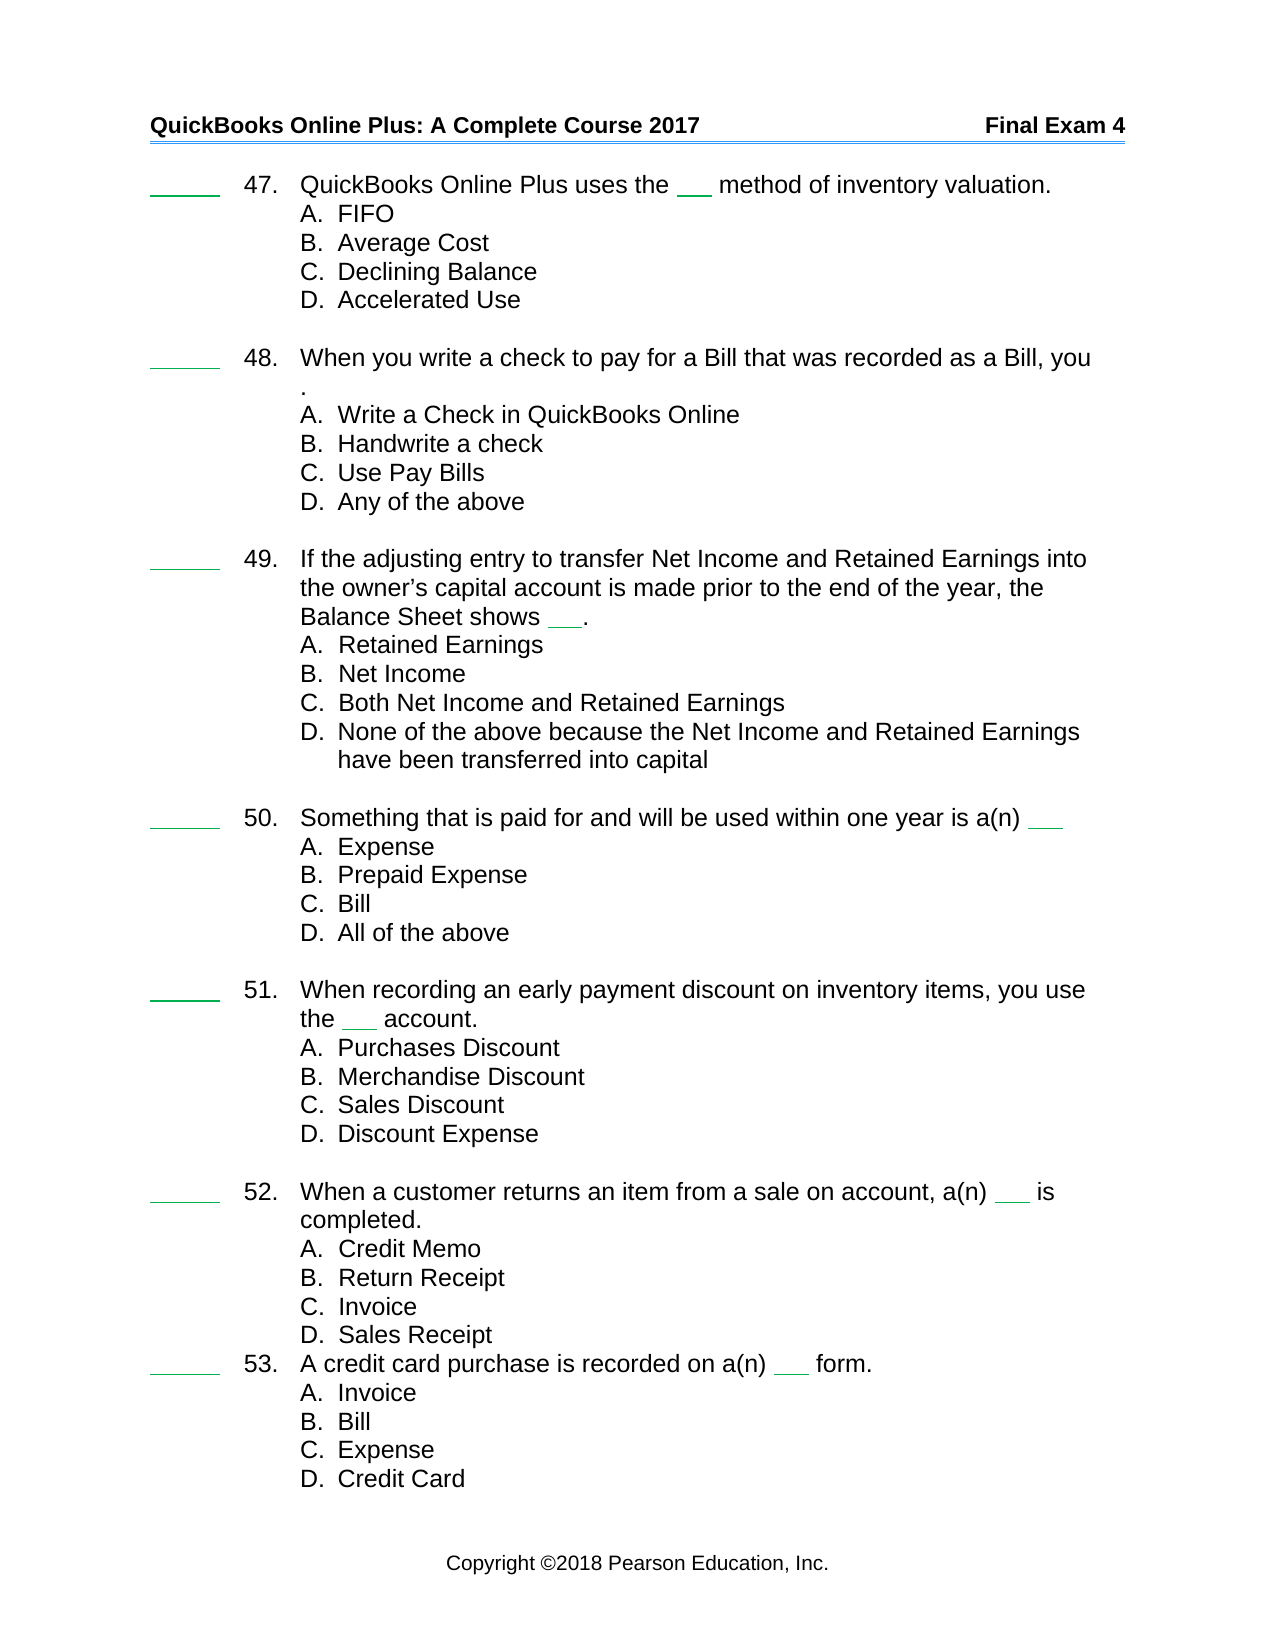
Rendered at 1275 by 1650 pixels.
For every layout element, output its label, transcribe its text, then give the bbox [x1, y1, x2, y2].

text A. Expense [206, 832, 1125, 860]
text 52. When a customer returns an item from a sale on account, a(n) is completed. [150, 1177, 1125, 1234]
text B. Bill [150, 1407, 1125, 1435]
text D. Accelerated Use [206, 285, 1125, 314]
text C. Sales Discount [150, 1090, 1125, 1119]
text D. All of the above [206, 918, 1125, 947]
text B. Average Cost [206, 228, 1125, 257]
text B. Return Receipt [150, 1263, 1125, 1292]
text B. Prepaid Expense [206, 860, 1125, 889]
text C. Both Net Income and Retained Earnings [206, 688, 1125, 717]
text B. Handwrite a check [150, 429, 1125, 458]
text C. Invoice [150, 1292, 1125, 1320]
text C. Use Pay Bills [150, 458, 1125, 487]
text B. Merchandise Discount [150, 1062, 1125, 1090]
text B. Net Income [206, 659, 1125, 688]
text C. Declining Balance [206, 257, 1125, 285]
text A. FIFO [206, 199, 1125, 228]
text D. Credit Card [150, 1464, 1125, 1493]
text 49. If the adjusting entry to transfer Net Income and Retained Earnings into the owner’s capital account is made prior to the end of the year, the Balance Sheet shows . [150, 544, 1125, 630]
text D. Sales Receipt [150, 1320, 1125, 1349]
text C. Bill [206, 889, 1125, 918]
text 47. QuickBooks Online Plus uses the method of inventory valuation. [150, 170, 1125, 199]
text 51. When recording an early payment discount on inventory items, you use the account. [150, 975, 1125, 1033]
text 50. Something that is paid for and will be used within one year is a(n) [150, 803, 1125, 832]
text 53. A credit card purchase is recorded on a(n) form. [150, 1349, 1125, 1378]
text A. Credit Memo [150, 1234, 1125, 1263]
text A. Write a Check in QuickBooks Online [150, 400, 1125, 429]
text D. Any of the above [150, 487, 1125, 515]
text 48. When you write a check to pay for a Bill that was recorded as a Bill, you . [150, 343, 1125, 400]
text D. Discount Expense [150, 1119, 1125, 1148]
text A. Invoice [150, 1378, 1125, 1407]
text D. None of the above because the Net Income and Retained Earnings have been transferred into capital [206, 717, 1125, 774]
text A. Retained Earnings [206, 630, 1125, 659]
text C. Expense [150, 1435, 1125, 1464]
text A. Purchases Discount [150, 1033, 1125, 1062]
